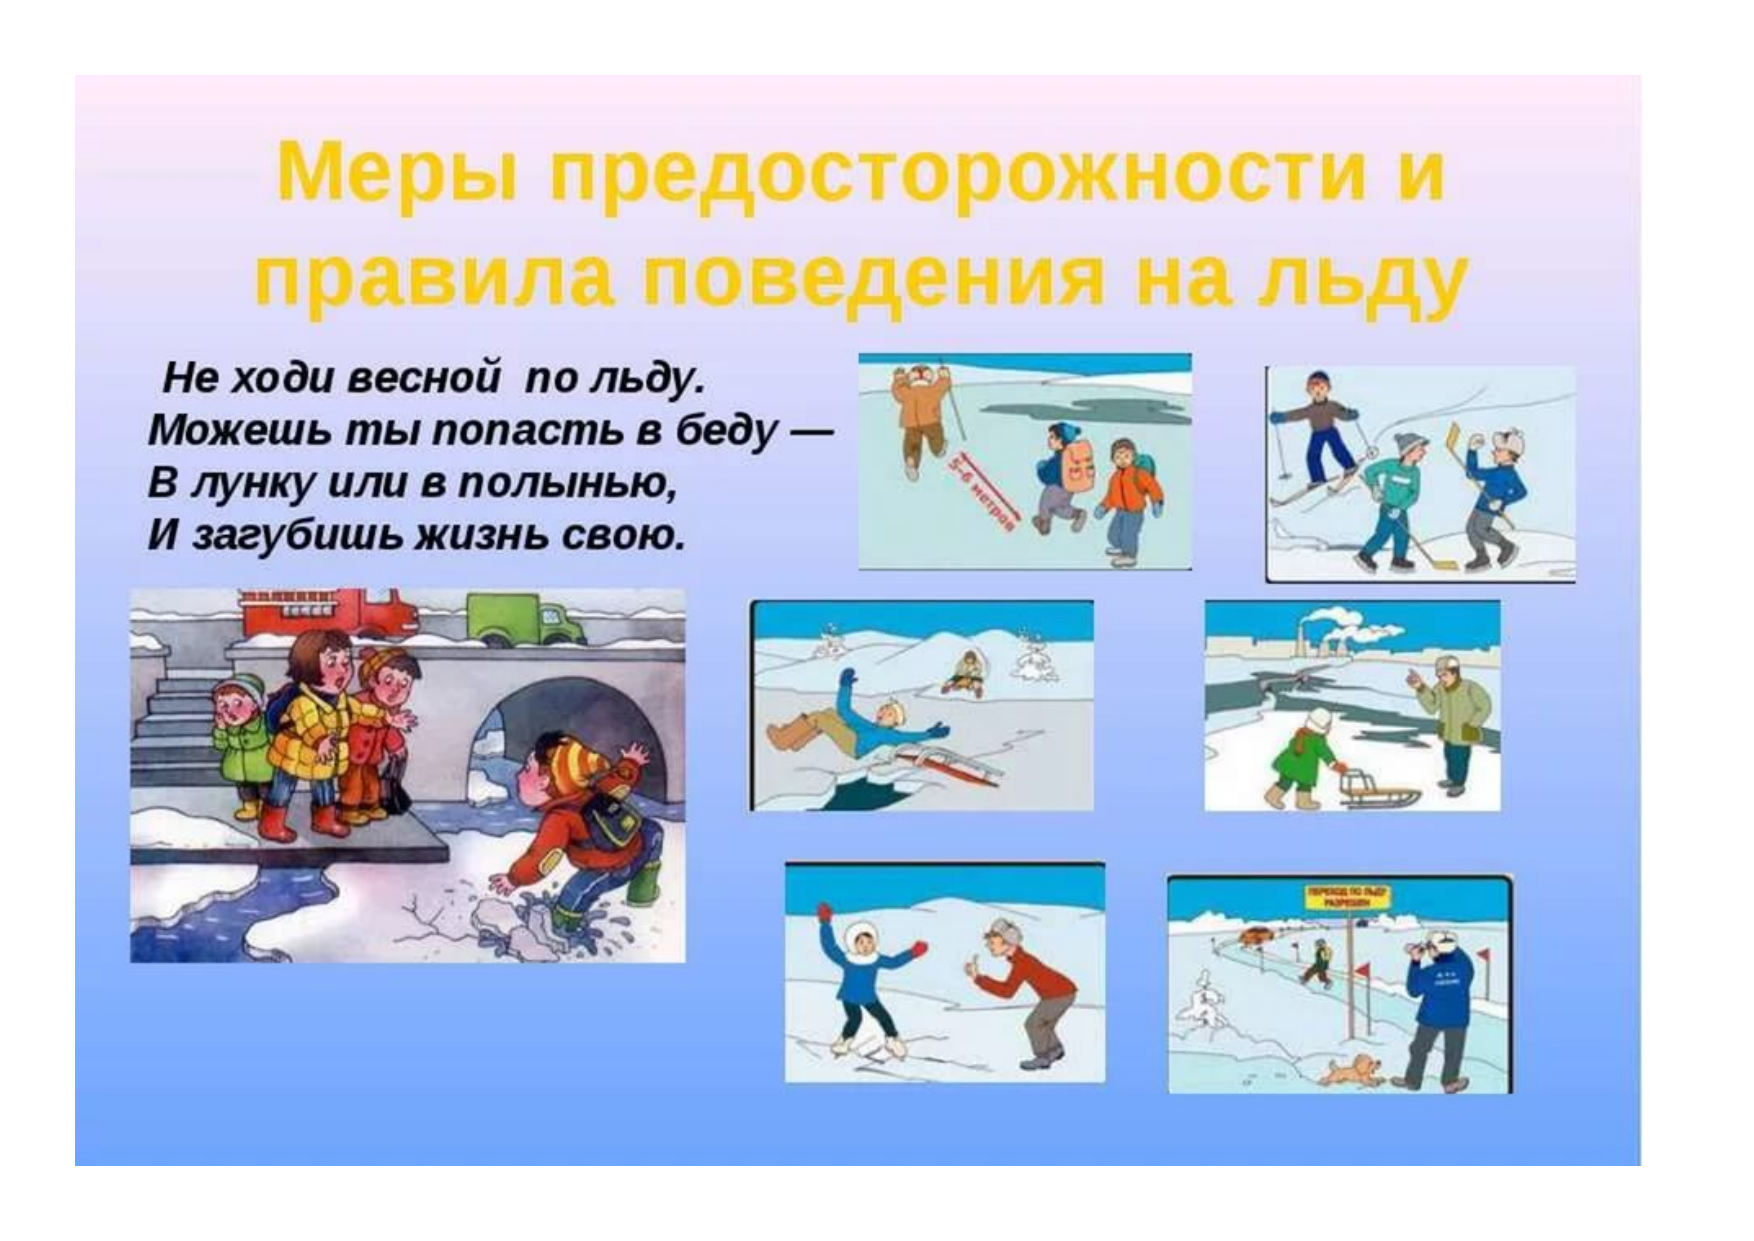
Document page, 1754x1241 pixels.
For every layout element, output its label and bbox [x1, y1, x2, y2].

picture [75, 75, 1643, 1166]
